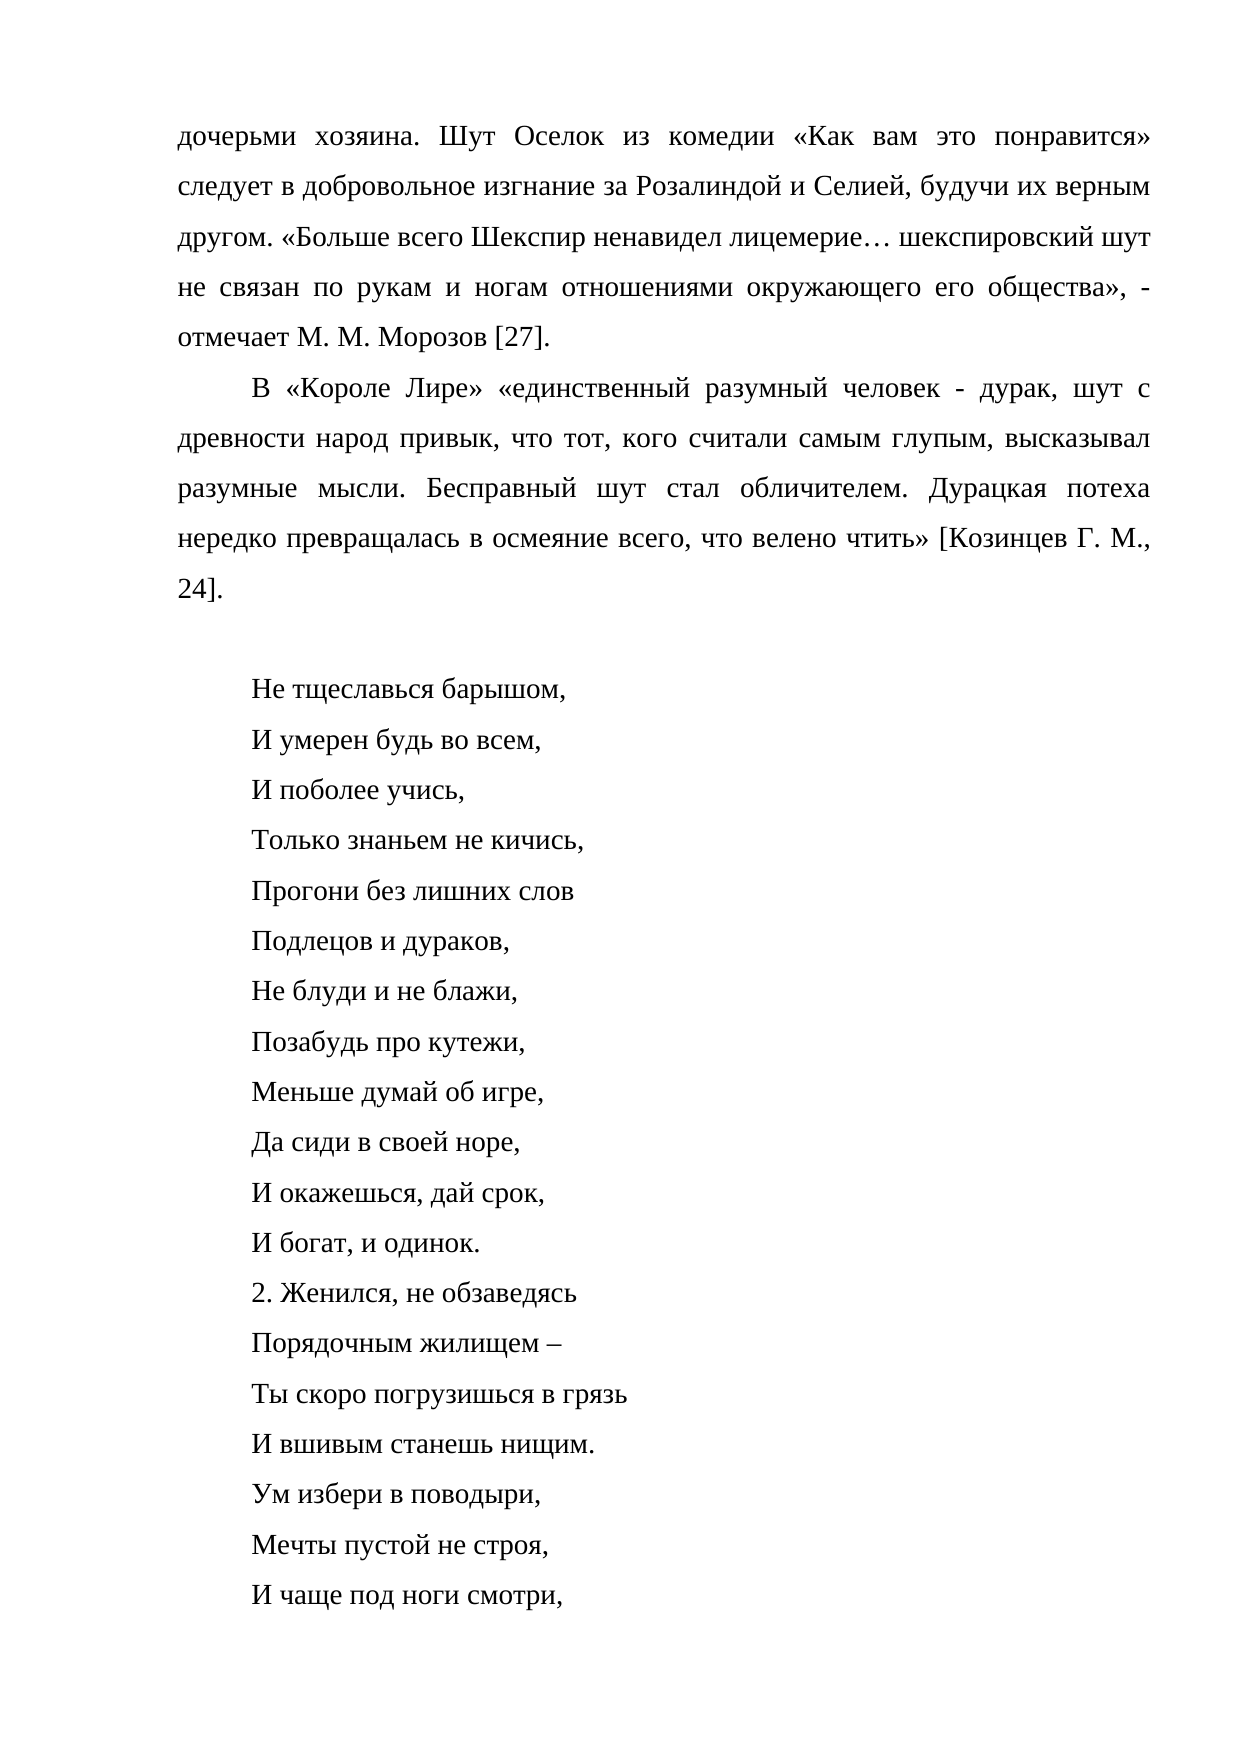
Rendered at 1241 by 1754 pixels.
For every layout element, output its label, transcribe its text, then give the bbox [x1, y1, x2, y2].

text Прогони без лишних слов [177, 873, 1152, 906]
text Да сиди в своей норе, [177, 1124, 1152, 1158]
text Только знаньем не кичись, [177, 822, 1152, 856]
text Подлецов и дураков, [177, 923, 1152, 957]
text В «Короле Лире» «единственный разумный человек - дурак, шут с древности народ привык, что тот, кого считали самым глупым, высказывал разумные мысли. Бесправный шут стал обличителем. Дурацкая потеха нередко превращалась в осмеяние всего, что велено чтить» [Козинцев Г. М., 24]. [177, 370, 1152, 604]
text Ты скоро погрузишься в грязь [177, 1376, 1152, 1409]
text И чаще под ноги смотри, [177, 1577, 1152, 1611]
text Позабудь про кутежи, [177, 1024, 1152, 1057]
text Меньше думай об игре, [177, 1074, 1152, 1108]
text Мечты пустой не строя, [177, 1527, 1152, 1560]
text И поболее учись, [177, 772, 1152, 806]
text Не блуди и не блажи, [177, 973, 1152, 1007]
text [177, 118, 1152, 353]
text И окажешься, дай срок, [177, 1175, 1152, 1208]
text Не тщеславься барышом, [177, 672, 1152, 705]
text И вшивым станешь нищим. [177, 1426, 1152, 1460]
text И умерен будь во всем, [177, 722, 1152, 755]
text 2. Женился, не обзаведясь [177, 1275, 1152, 1309]
text Порядочным жилищем – [177, 1326, 1152, 1359]
text И богат, и одинок. [177, 1225, 1152, 1258]
text Ум избери в поводыри, [177, 1477, 1152, 1510]
